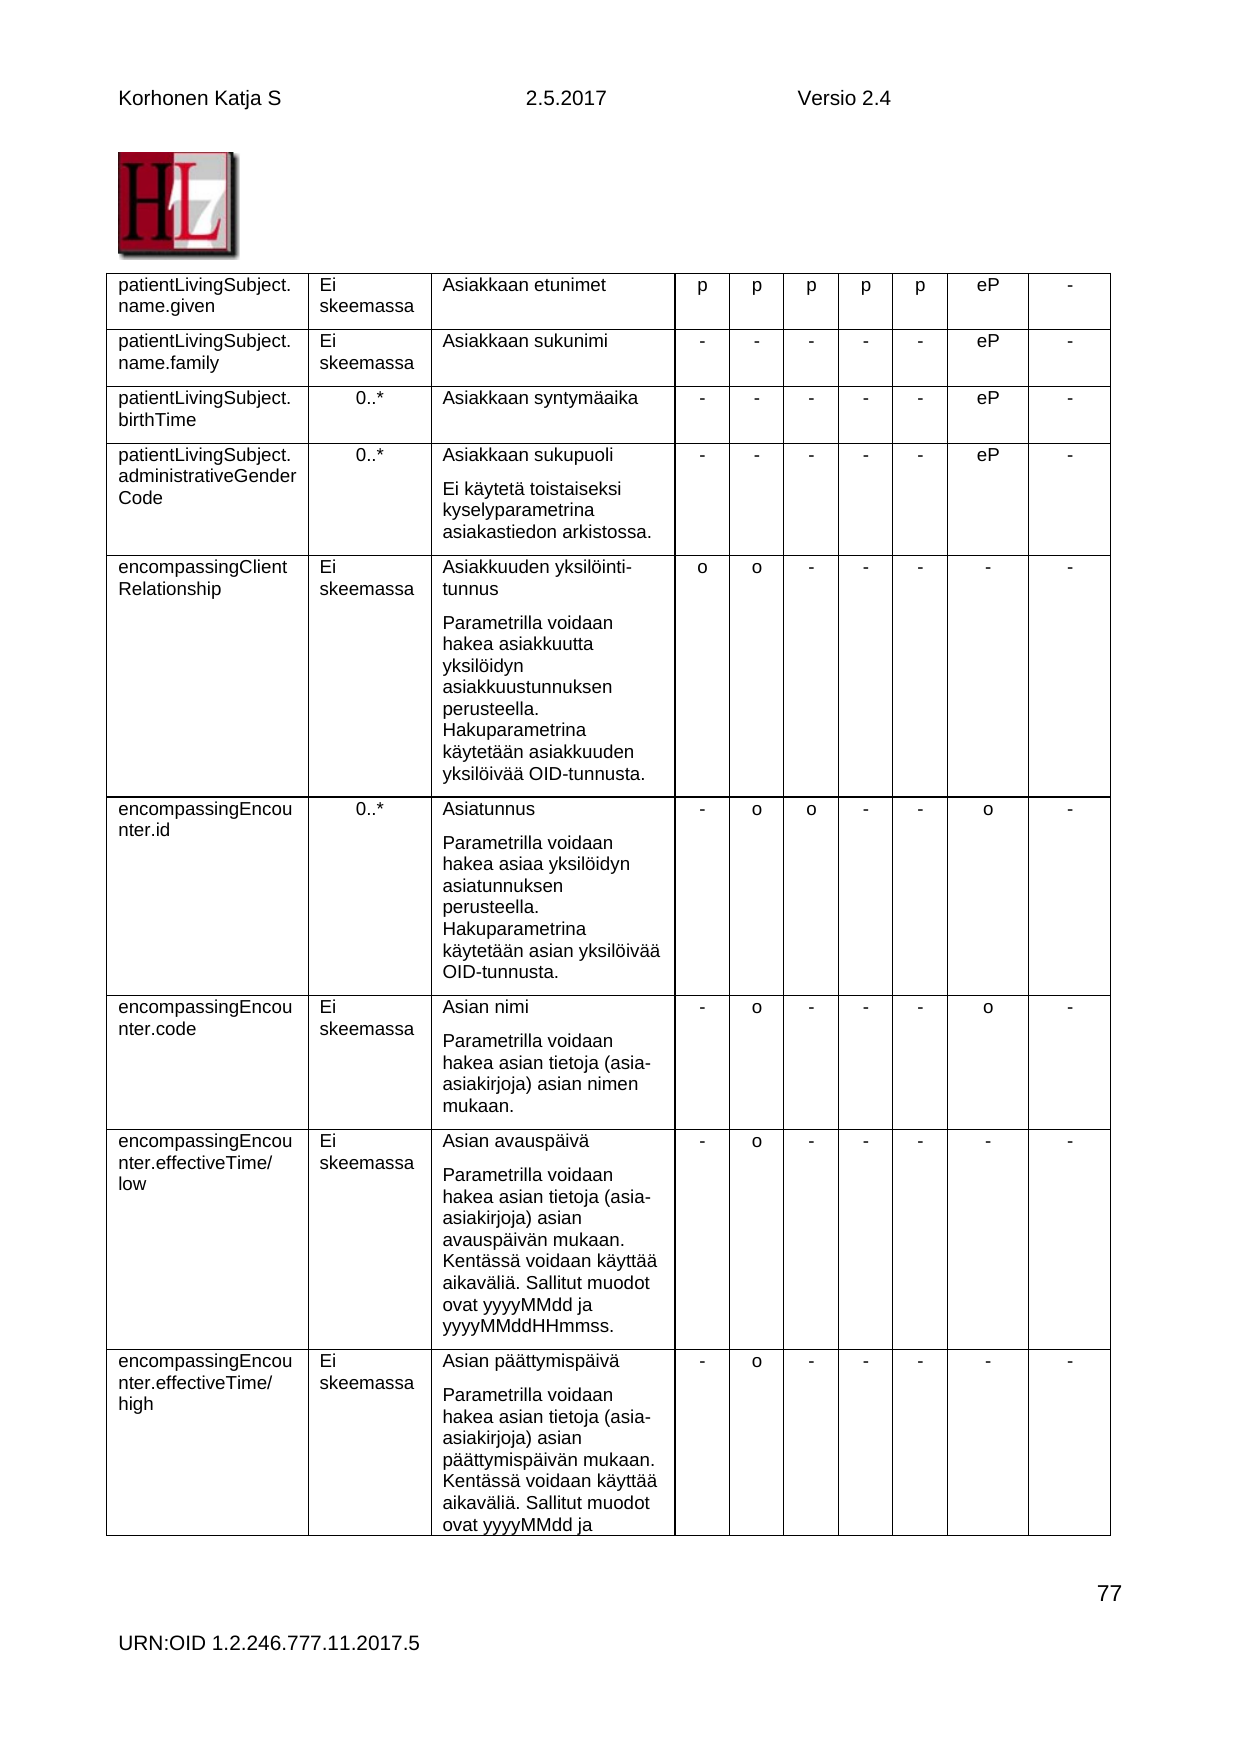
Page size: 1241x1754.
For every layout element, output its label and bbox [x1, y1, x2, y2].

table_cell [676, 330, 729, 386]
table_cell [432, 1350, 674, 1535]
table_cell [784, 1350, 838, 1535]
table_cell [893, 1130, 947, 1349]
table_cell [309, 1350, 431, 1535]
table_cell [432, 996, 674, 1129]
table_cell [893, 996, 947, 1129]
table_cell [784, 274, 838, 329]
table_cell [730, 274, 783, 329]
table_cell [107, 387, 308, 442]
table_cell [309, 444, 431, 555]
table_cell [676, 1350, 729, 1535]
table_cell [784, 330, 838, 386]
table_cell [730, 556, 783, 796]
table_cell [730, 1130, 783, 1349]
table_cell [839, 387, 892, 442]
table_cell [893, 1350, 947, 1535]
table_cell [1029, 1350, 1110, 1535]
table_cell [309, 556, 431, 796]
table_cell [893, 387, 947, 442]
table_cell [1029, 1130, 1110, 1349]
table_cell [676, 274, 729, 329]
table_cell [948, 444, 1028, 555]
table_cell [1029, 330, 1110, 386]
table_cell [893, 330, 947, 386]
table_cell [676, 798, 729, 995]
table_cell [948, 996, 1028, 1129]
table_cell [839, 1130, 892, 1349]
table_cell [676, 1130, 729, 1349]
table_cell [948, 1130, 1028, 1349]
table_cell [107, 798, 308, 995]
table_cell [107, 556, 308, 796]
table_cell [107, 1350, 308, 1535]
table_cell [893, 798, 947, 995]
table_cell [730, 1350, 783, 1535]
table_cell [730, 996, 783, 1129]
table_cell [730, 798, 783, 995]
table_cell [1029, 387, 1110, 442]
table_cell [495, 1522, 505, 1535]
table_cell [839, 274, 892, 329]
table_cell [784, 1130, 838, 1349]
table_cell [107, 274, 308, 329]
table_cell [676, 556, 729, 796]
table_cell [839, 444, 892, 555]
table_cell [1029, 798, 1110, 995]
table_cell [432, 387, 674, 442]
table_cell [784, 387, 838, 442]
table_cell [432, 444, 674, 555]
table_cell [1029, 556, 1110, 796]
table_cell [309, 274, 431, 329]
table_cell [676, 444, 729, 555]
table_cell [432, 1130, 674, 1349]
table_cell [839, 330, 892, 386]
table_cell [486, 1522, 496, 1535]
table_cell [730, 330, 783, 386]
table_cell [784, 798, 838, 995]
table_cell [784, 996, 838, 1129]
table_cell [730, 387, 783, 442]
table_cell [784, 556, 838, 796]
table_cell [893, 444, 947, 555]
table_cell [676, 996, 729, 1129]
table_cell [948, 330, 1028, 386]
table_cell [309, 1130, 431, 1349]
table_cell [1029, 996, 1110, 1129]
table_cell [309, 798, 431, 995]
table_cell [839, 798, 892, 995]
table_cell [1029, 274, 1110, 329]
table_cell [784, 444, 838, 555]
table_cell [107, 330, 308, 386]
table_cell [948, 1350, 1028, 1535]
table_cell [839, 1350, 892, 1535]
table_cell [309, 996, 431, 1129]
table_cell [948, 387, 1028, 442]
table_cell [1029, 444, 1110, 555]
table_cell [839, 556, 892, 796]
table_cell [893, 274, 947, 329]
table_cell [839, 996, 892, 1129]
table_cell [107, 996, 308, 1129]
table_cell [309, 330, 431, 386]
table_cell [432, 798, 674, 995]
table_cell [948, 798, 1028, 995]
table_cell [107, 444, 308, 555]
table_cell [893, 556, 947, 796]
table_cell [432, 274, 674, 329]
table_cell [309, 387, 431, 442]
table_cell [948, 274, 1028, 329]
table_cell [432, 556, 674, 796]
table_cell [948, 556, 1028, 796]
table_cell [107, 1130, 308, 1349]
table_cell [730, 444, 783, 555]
picture [118, 152, 241, 260]
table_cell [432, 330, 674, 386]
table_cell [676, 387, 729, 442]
